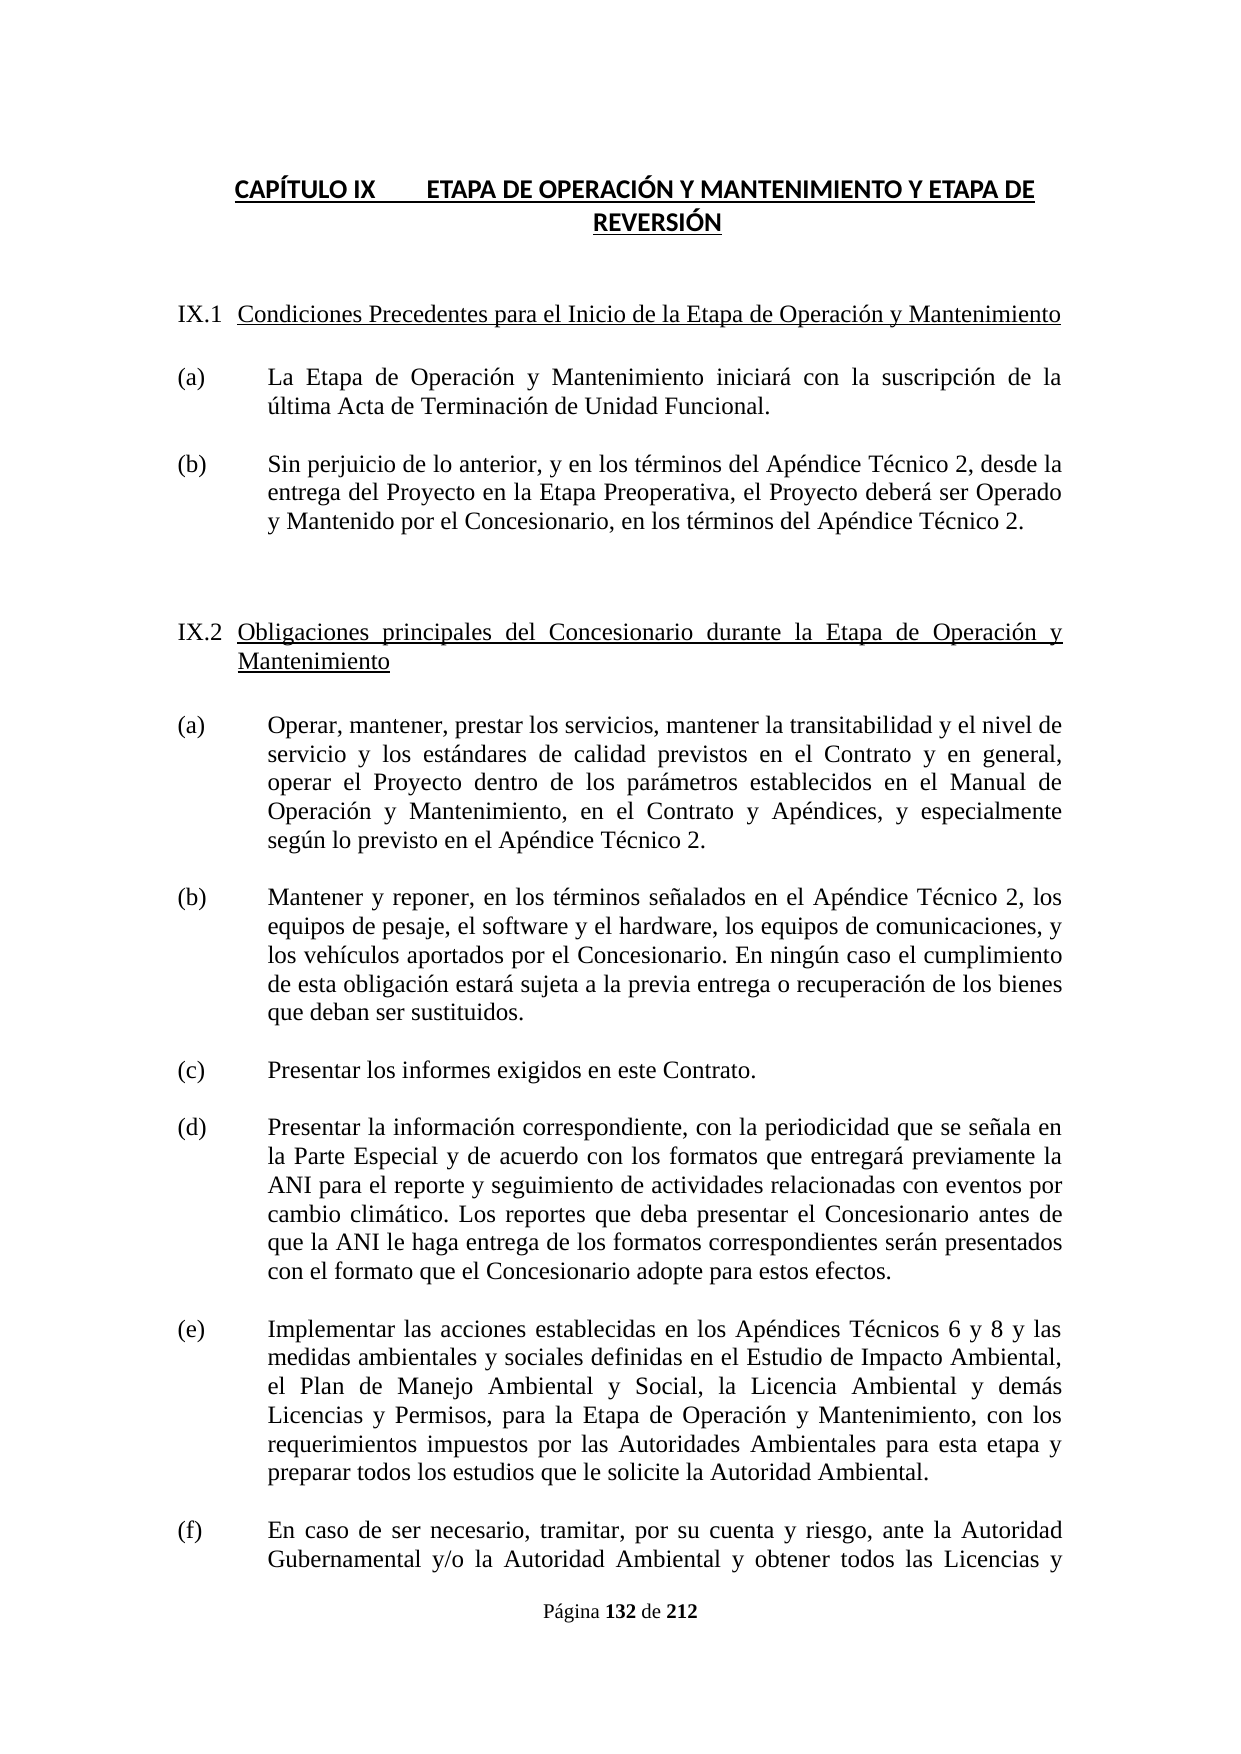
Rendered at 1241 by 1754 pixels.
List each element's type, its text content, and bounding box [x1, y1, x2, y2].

text Presentar la información correspondiente, con la periodicidad que se señala en la Parte Especial y de acuerdo con los formatos que entregará previamente la ANI para el reporte y seguimiento de actividades relacionadas con eventos por cambio climático. Los reportes que deba presentar el Concesionario antes de que la ANI le haga entrega de los formatos correspondientes serán presentados con el formato que el Concesionario adopte para estos efectos. [177, 1112, 1063, 1285]
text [177, 1515, 1063, 1572]
text Implementar las acciones establecidas en los Apéndices Técnicos 6 y 8 y las medidas ambientales y sociales definidas en el Estudio de Impacto Ambiental, el Plan de Manejo Ambiental y Social, la Licencia Ambiental y demás Licencias y Permisos, para la Etapa de Operación y Mantenimiento, con los requerimientos impuestos por las Autoridades Ambientales para esta etapa y preparar todos los estudios que le solicite la Autoridad Ambiental. [177, 1314, 1063, 1486]
text Sin perjuicio de lo anterior, y en los términos del Apéndice Técnico 2, desde la entrega del Proyecto en la Etapa Preoperativa, el Proyecto deberá ser Operado y Mantenido por el Concesionario, en los términos del Apéndice Técnico 2. [177, 449, 1063, 535]
text Mantener y reponer, en los términos señalados en el Apéndice Técnico 2, los equipos de pesaje, el software y el hardware, los equipos de comunicaciones, y los vehículos aportados por el Concesionario. En ningún caso el cumplimiento de esta obligación estará sujeta a la previa entrega o recuperación de los bienes que deban ser sustituidos. [177, 882, 1063, 1026]
subtitle ETAPA DE OPERACIÓN Y MANTENIMIENTO Y ETAPA DE REVERSIÓN [207, 173, 1063, 239]
subtitle Condiciones Precedentes para el Inicio de la Etapa de Operación y Mantenimiento [177, 299, 1063, 327]
subtitle Obligaciones principales del Concesionario durante la Etapa de Operación y Mantenimiento [177, 617, 1063, 675]
text Operar, mantener, prestar los servicios, mantener la transitabilidad y el nivel de servicio y los estándares de calidad previstos en el Contrato y en general, operar el Proyecto dentro de los parámetros establecidos en el Manual de Operación y Mantenimiento, en el Contrato y Apéndices, y especialmente según lo previsto en el Apéndice Técnico 2. [177, 710, 1063, 854]
text La Etapa de Operación y Mantenimiento iniciará con la suscripción de la última Acta de Terminación de Unidad Funcional. [177, 362, 1063, 420]
text Presentar los informes exigidos en este Contrato. [177, 1055, 1063, 1084]
